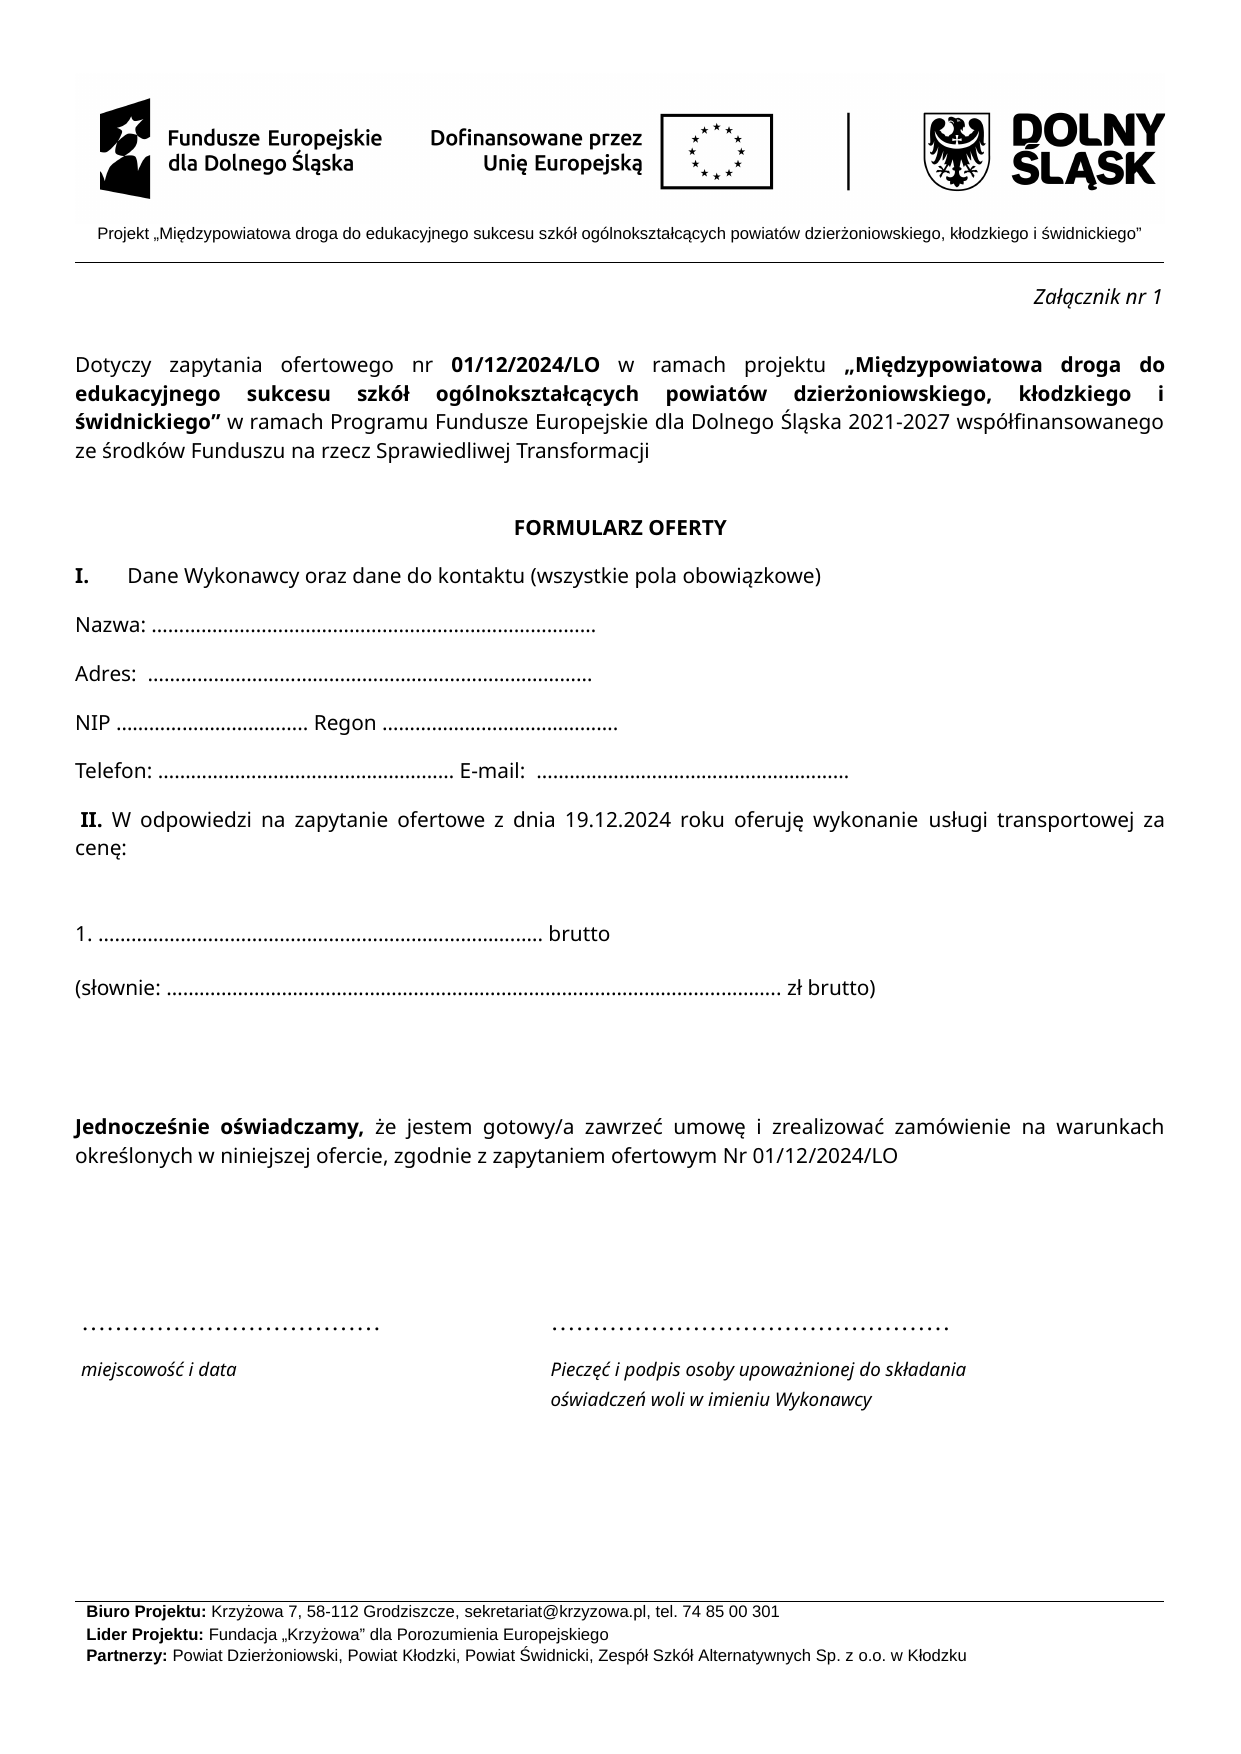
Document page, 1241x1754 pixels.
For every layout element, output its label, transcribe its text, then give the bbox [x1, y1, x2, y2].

text NIP …………………………….. Regon ……………………………………. [75, 708, 1165, 736]
picture [75, 73, 1166, 224]
text Nazwa: ……………………………………………………………………… [75, 610, 1165, 639]
table_header ……………………………… miejscowość i data [75, 1301, 544, 1438]
text Jednocześnie oświadczamy, że jestem gotowy/a zawrzeć umowę i zrealizować zamówienie na warunkach określonych w niniejszej ofercie, zgodnie z zapytaniem ofertowym Nr 01/12/2024/LO [75, 1112, 1165, 1169]
table_header ………………………………………… Pieczęć i podpis osoby upoważnionej do składania oświadczeń woli w imieniu Wykonawcy [545, 1301, 1014, 1438]
text 1. …………………………………………………………………..…. brutto [75, 919, 1165, 948]
text I. Dane Wykonawcy oraz dane do kontaktu (wszystkie pola obowiązkowe) [75, 562, 1165, 590]
text Dotyczy zapytania ofertowego nr 01/12/2024/LO w ramach projektu „Międzypowiatowa droga do edukacyjnego sukcesu szkół ogólnokształcących powiatów dzierżoniowskiego, kłodzkiego i świdnickiego” w ramach Programu Fundusze Europejskie dla Dolnego Śląska 2021-2027 współfinansowanego ze środków Funduszu na rzecz Sprawiedliwej Transformacji [75, 351, 1165, 464]
text Telefon: ……………………………………………… E-mail: ………………………………………………… [75, 756, 1165, 785]
text Załącznik nr 1 [75, 282, 1165, 311]
text Adres: ……………………………………………………………………… [75, 659, 1165, 687]
text II. W odpowiedzi na zapytanie ofertowe z dnia 19.12.2024 roku oferuję wykonanie usługi transportowej za cenę: [75, 805, 1165, 862]
text FORMULARZ OFERTY [75, 513, 1165, 541]
text (słownie: ………………………………………………………………………………………..……….. zł brutto) [75, 973, 1165, 1001]
